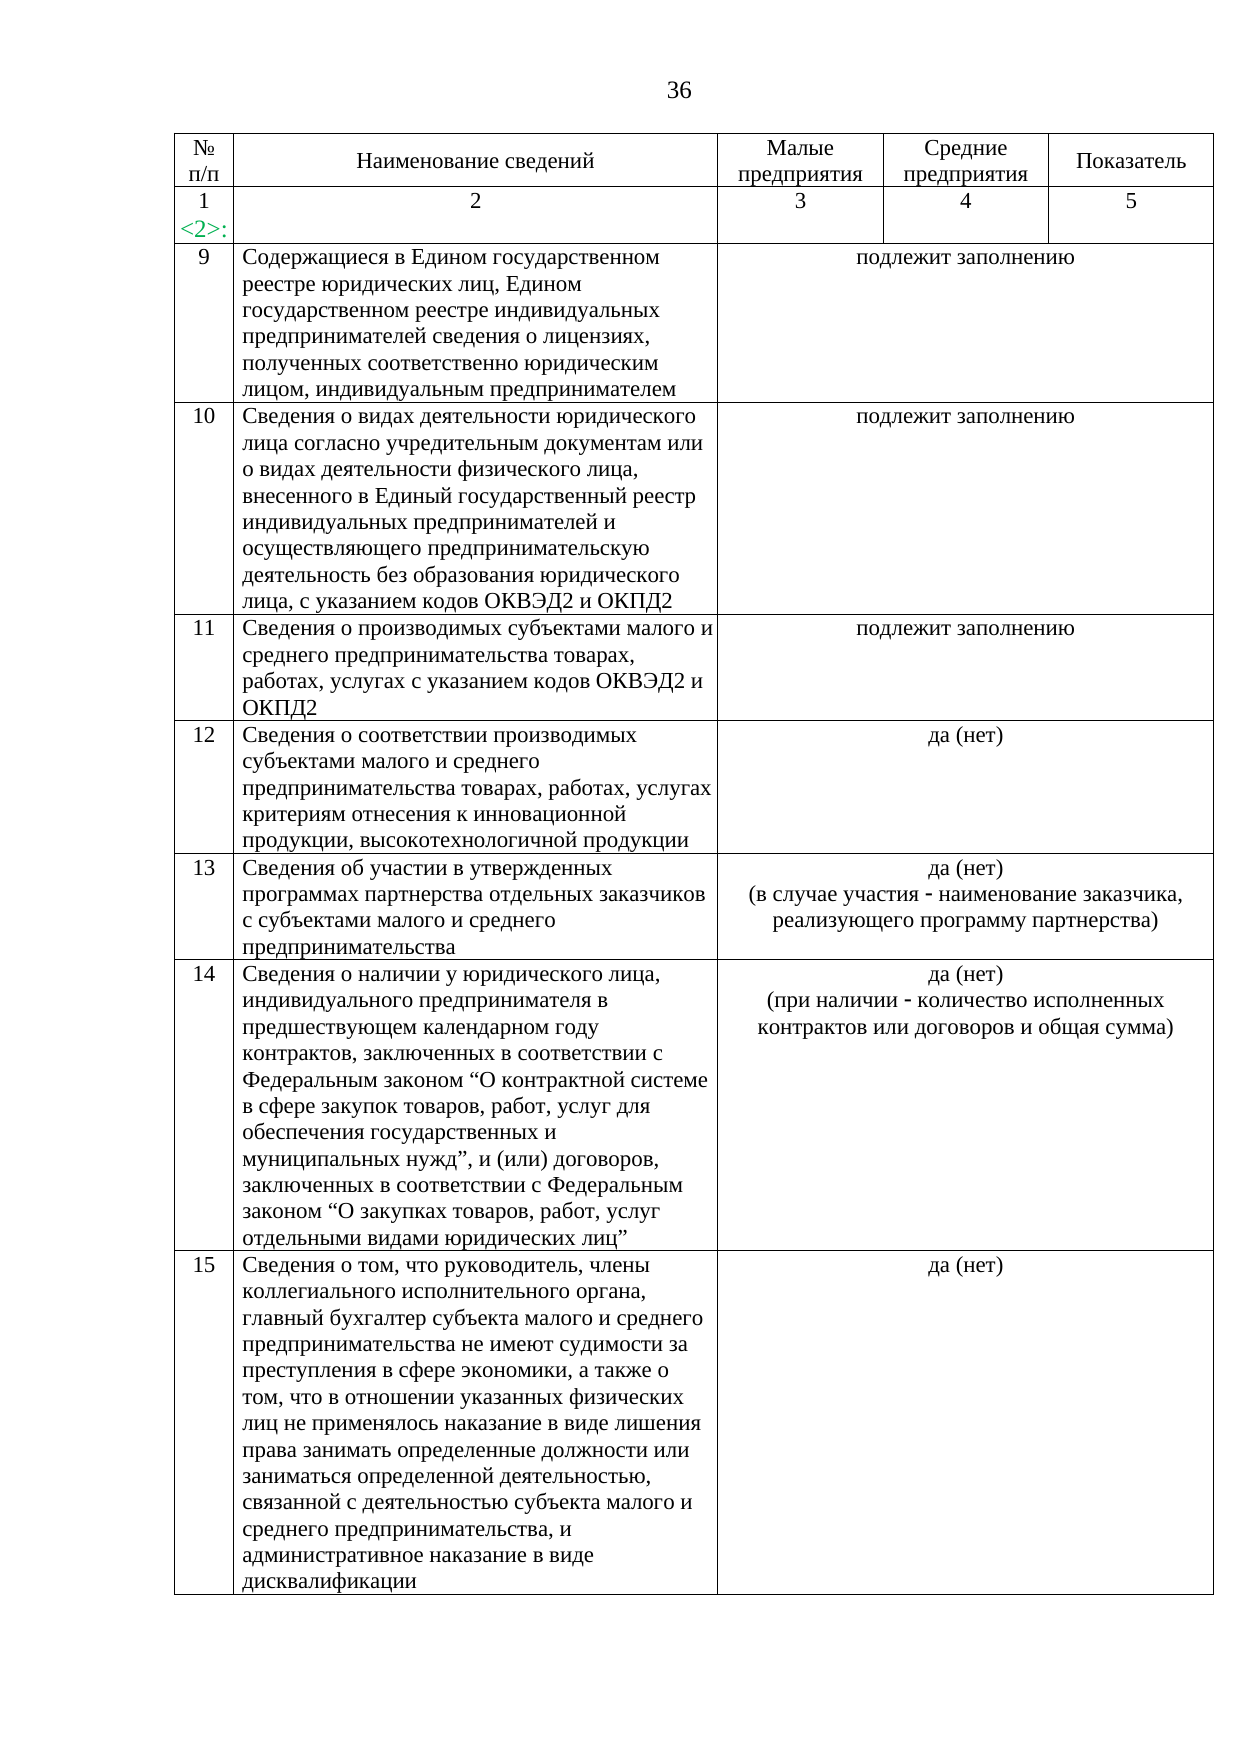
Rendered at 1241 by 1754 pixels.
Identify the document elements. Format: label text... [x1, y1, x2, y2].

table_cell Сведения о видах деятельности юридического лица согласно учредительным документам или о видах деятельности физического лица, внесенного в Единый государственный реестр индивидуальных предпринимателей и осуществляющего предпринимательскую деятельность без образования юридического лица, с указанием кодов ОКВЭД2 и ОКПД2 [234, 403, 717, 613]
table_cell 10 [175, 403, 233, 613]
table_cell 13 [175, 854, 233, 959]
table_cell да (нет) [718, 721, 1213, 853]
table_header № п/п [175, 134, 233, 186]
table_cell 15 [175, 1251, 233, 1594]
table_header Малые предприятия [718, 134, 883, 186]
table_cell да (нет) (при наличии количество исполненных контрактов или договоров и общая сумма) [718, 960, 1213, 1250]
table_header Показатель [1049, 134, 1213, 186]
table_cell Сведения о соответствии производимых субъектами малого и среднего предпринимательства товарах, работах, услугах критериям отнесения к инновационной продукции, высокотехнологичной продукции [234, 721, 717, 853]
table_cell Содержащиеся в Едином государственном реестре юридических лиц, Едином государственном реестре индивидуальных предпринимателей сведения о лицензиях, полученных соответственно юридическим лицом, индивидуальным предпринимателем [234, 244, 717, 402]
table_cell да (нет) (в случае участия наименование заказчика, реализующего программу партнерства) [718, 854, 1213, 959]
table_cell 2 [234, 187, 717, 242]
table_cell подлежит заполнению [718, 403, 1213, 613]
table_cell Сведения о наличии у юридического лица, индивидуального предпринимателя в предшествующем календарном году контрактов, заключенных в соответствии с Федеральным законом “О контрактной системе в сфере закупок товаров, работ, услуг для обеспечения государственных и муниципальных нужд”, и (или) договоров, заключенных в соответствии с Федеральным законом “О закупках товаров, работ, услуг отдельными видами юридических лиц” [234, 960, 717, 1250]
table_cell 9 [175, 244, 233, 402]
table_header Наименование сведений [234, 134, 717, 186]
table_cell Сведения о производимых субъектами малого и среднего предпринимательства товарах, работах, услугах с указанием кодов ОКВЭД2 и ОКПД2 [234, 615, 717, 720]
table_cell 1 <2>: [175, 187, 233, 242]
table_cell подлежит заполнению [718, 615, 1213, 720]
table_cell 11 [175, 615, 233, 720]
table_cell 3 [718, 187, 883, 242]
table_header Средние предприятия [884, 134, 1048, 186]
table_cell 5 [1049, 187, 1213, 242]
table_cell подлежит заполнению [718, 244, 1213, 402]
table_cell 12 [175, 721, 233, 853]
table_cell Сведения об участии в утвержденных программах партнерства отдельных заказчиков с субъектами малого и среднего предпринимательства [234, 854, 717, 959]
table_cell да (нет) [718, 1251, 1213, 1594]
table_cell Сведения о том, что руководитель, члены коллегиального исполнительного органа, главный бухгалтер субъекта малого и среднего предпринимательства не имеют судимости за преступления в сфере экономики, а также о том, что в отношении указанных физических лиц не применялось наказание в виде лишения права занимать определенные должности или заниматься определенной деятельностью, связанной с деятельностью субъекта малого и среднего предпринимательства, и административное наказание в виде дисквалификации [234, 1251, 717, 1594]
table_cell 14 [175, 960, 233, 1250]
table_cell 4 [884, 187, 1048, 242]
